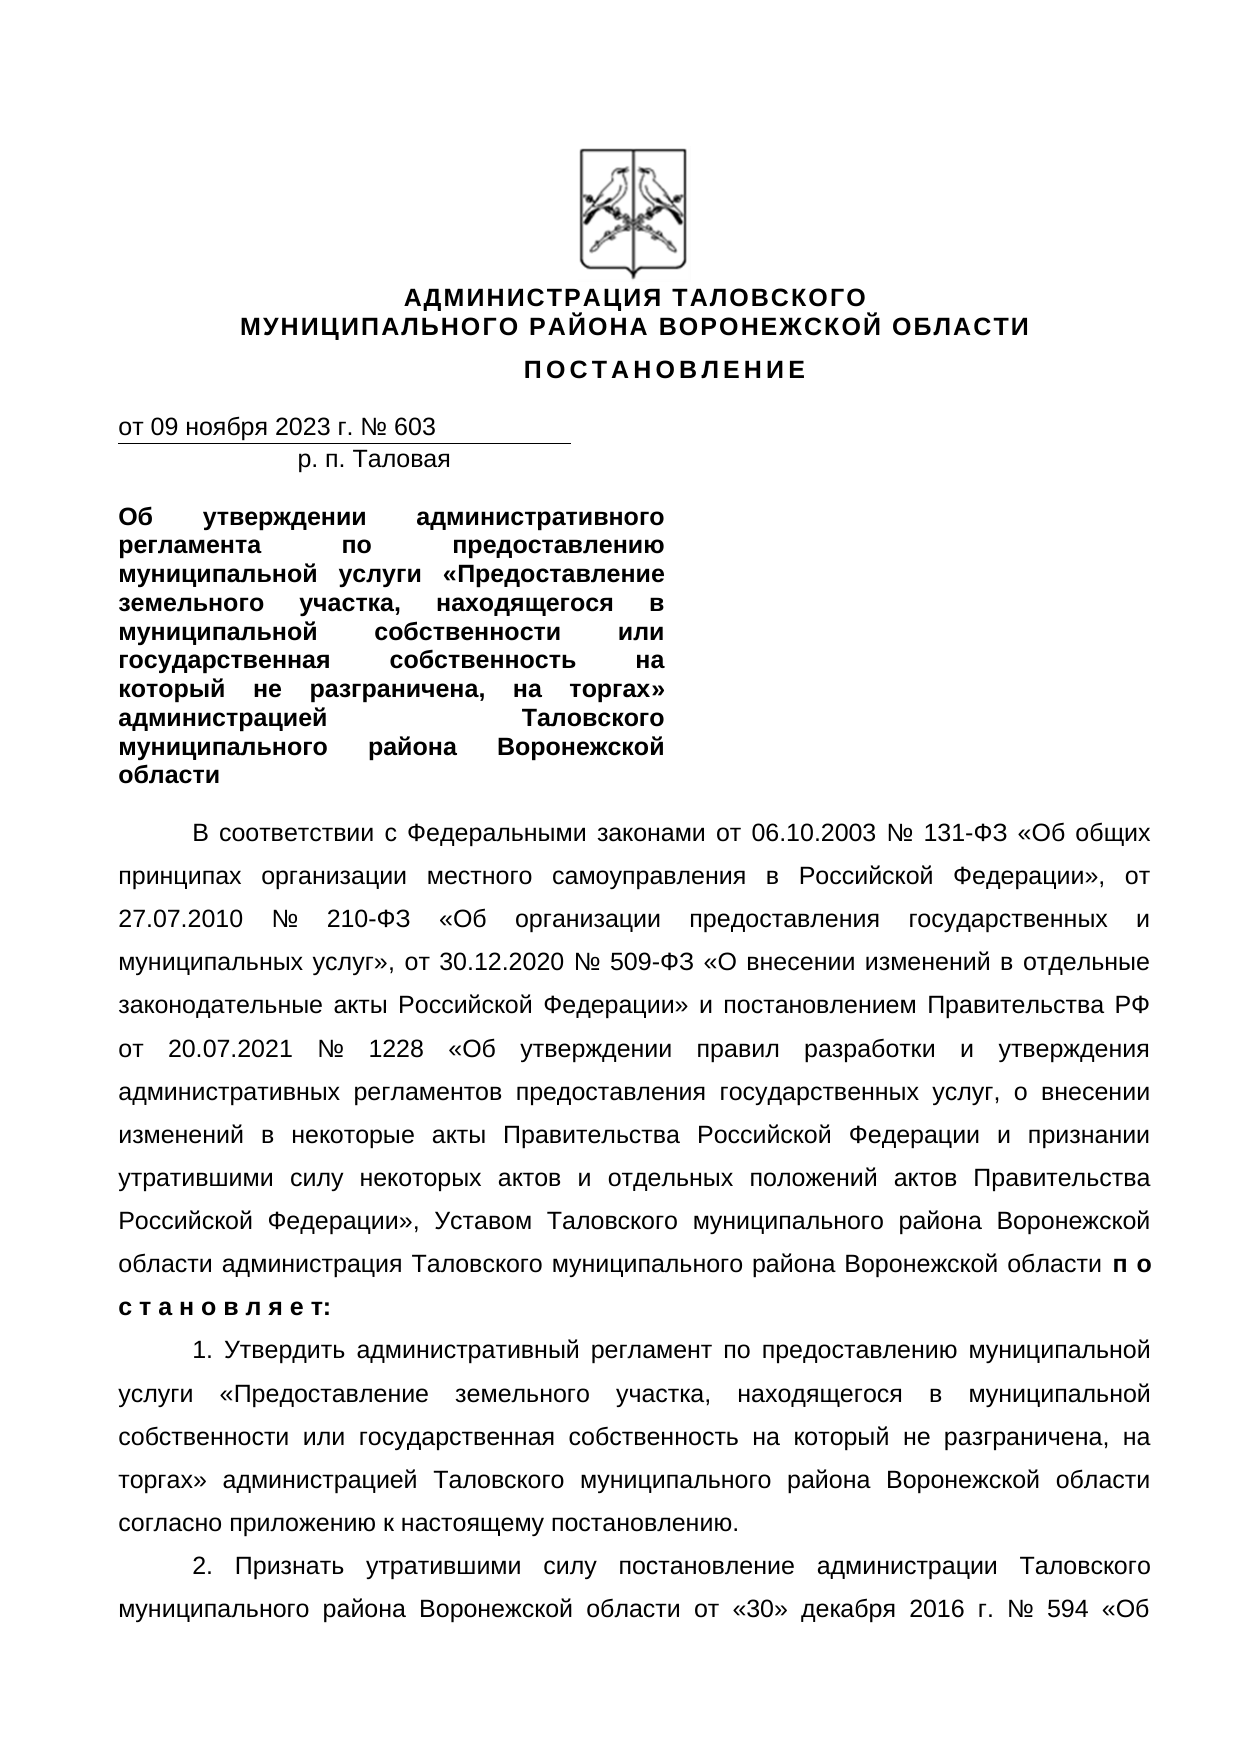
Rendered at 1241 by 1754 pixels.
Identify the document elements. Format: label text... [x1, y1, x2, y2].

text Об утверждении административного регламента по предоставлению муниципальной услуги «Предоставление земельного участка, находящегося в муниципальной собственности или государственная собственность на который не разграничена, на торгах» администрацией Таловского муниципального района Воронежской области [118, 502, 665, 789]
title МУНИЦИПАЛЬНОГО РАЙОНА ВОРОНЕЖСКОЙ ОБЛАСТИ [118, 312, 1152, 340]
text ПОСТАНОВЛЕНИЕ [118, 355, 1152, 383]
title АДМИНИСТРАЦИЯ ТАЛОВСКОГО [118, 283, 1152, 312]
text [118, 1551, 1152, 1623]
picture [577, 146, 692, 283]
text р. п. Таловая [118, 444, 571, 473]
text В соответствии с Федеральными законами от 06.10.2003 № 131-ФЗ «Об общих принципах организации местного самоуправления в Российской Федерации», от 27.07.2010 № 210-ФЗ «Об организации предоставления государственных и муниципальных услуг», от 30.12.2020 № 509-ФЗ «О внесении изменений в отдельные законодательные акты Российской Федерации» и постановлением Правительства РФ от 20.07.2021 № 1228 «Об утверждении правил разработки и утверждения административных регламентов предоставления государственных услуг, о внесении изменений в некоторые акты Правительства Российской Федерации и признании утратившими силу некоторых актов и отдельных положений актов Правительства Российской Федерации», Уставом Таловского муниципального района Воронежской области администрация Таловского муниципального района Воронежской области п о с т а н о в л я е т: [118, 818, 1152, 1321]
text от 09 ноября 2023 г. № 603 [118, 412, 571, 443]
text 1. Утвердить административный регламент по предоставлению муниципальной услуги «Предоставление земельного участка, находящегося в муниципальной собственности или государственная собственность на который не разграничена, на торгах» администрацией Таловского муниципального района Воронежской области согласно приложению к настоящему постановлению. [118, 1335, 1152, 1537]
